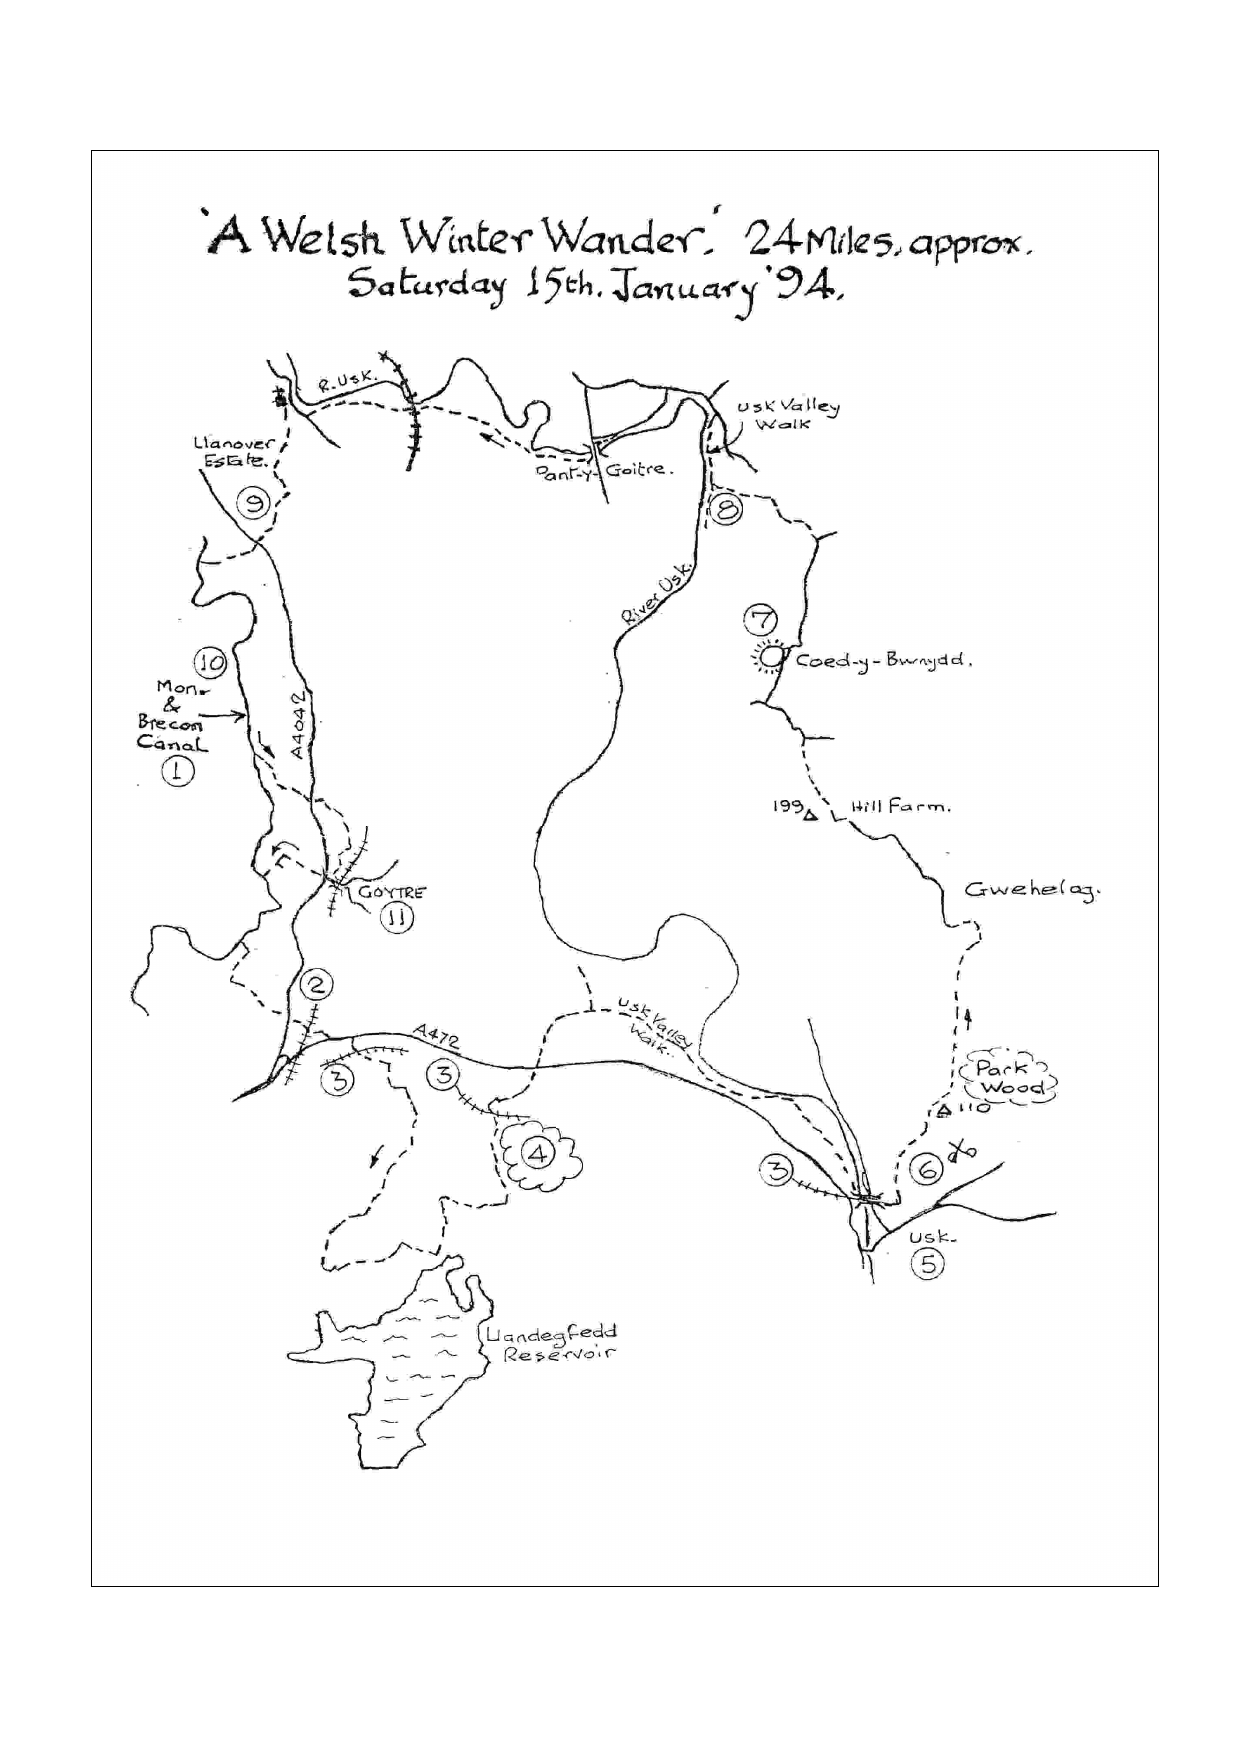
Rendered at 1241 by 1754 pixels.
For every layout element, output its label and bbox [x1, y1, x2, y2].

picture [92, 151, 1158, 1586]
